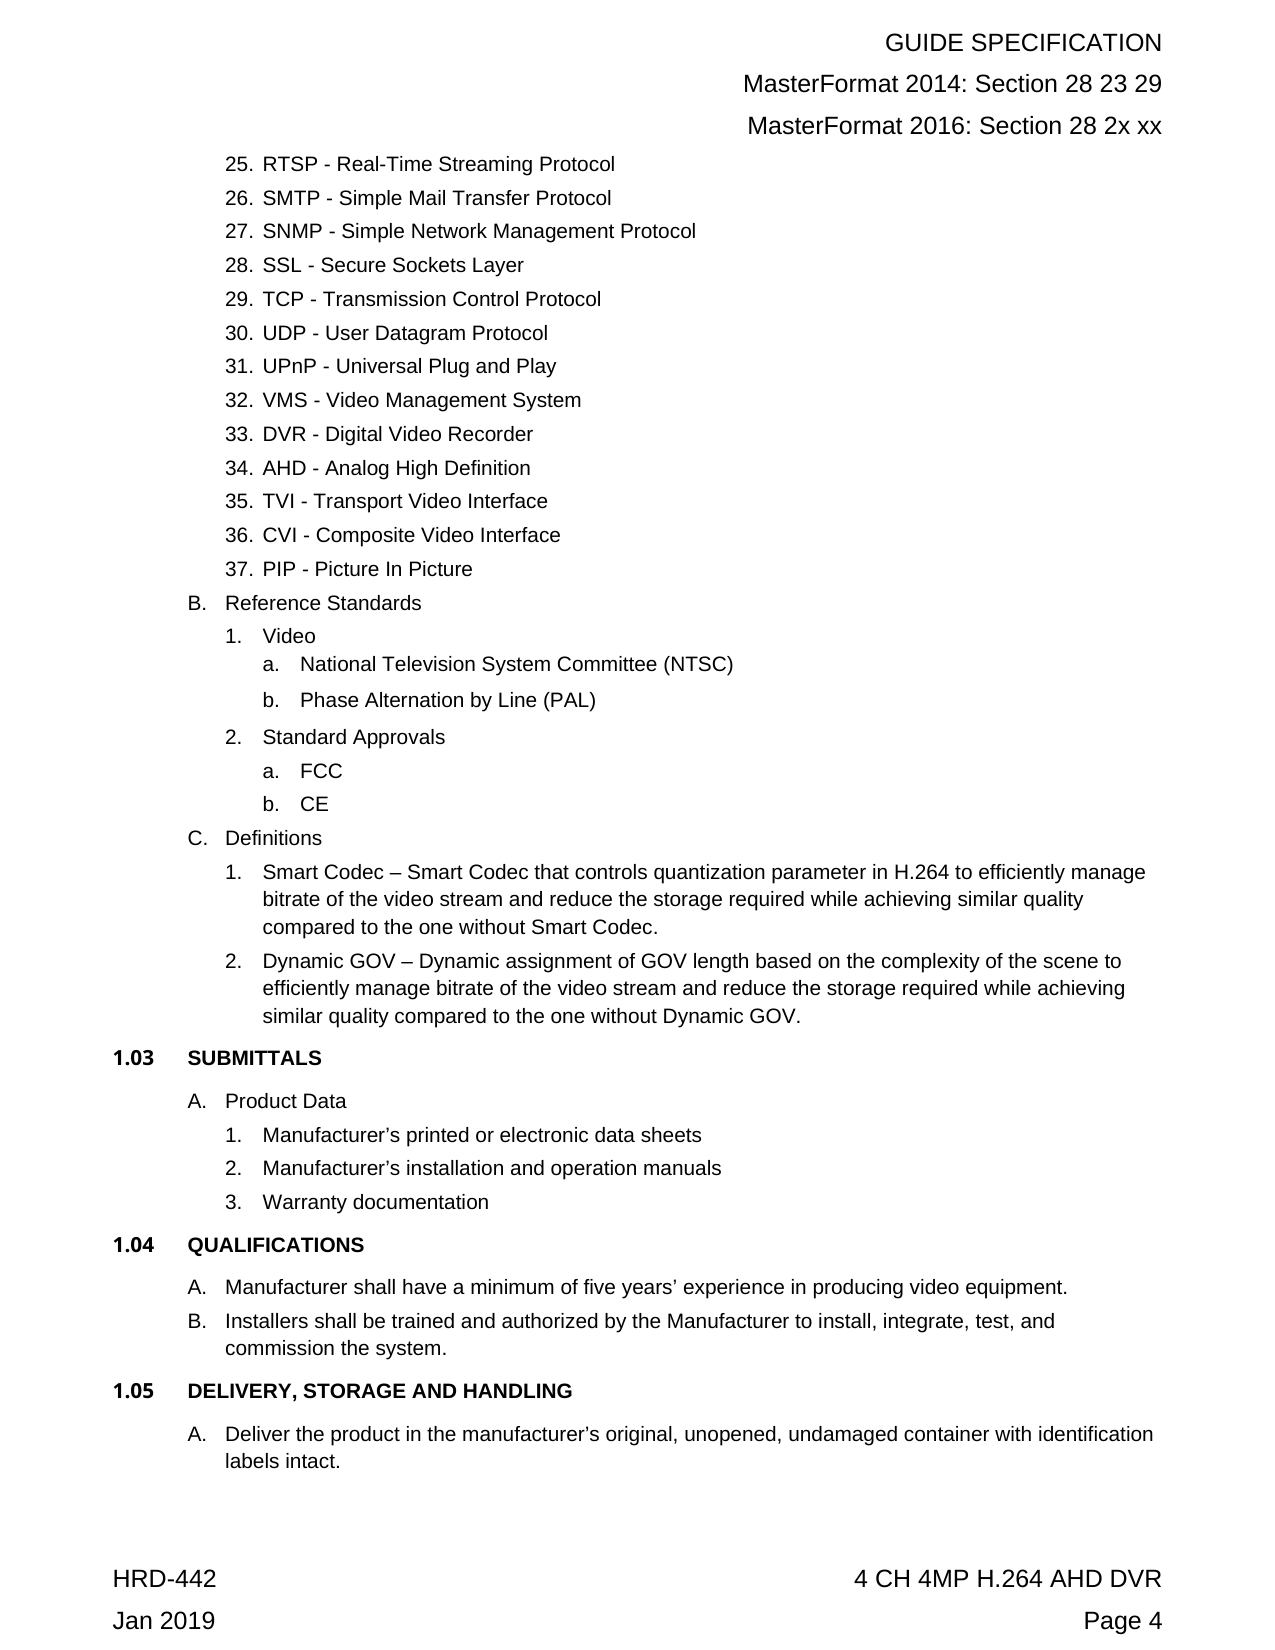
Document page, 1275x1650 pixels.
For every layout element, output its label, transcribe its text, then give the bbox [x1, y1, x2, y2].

list CE [262, 792, 1162, 816]
list Manufacturer’s printed or electronic data sheets [225, 1122, 1162, 1146]
list RTSP - Real-Time Streaming Protocol [225, 152, 1162, 176]
list DELIVERY, STORAGE AND HANDLING [112, 1376, 1162, 1405]
list National Television System Committee (NTSC) [262, 652, 1162, 676]
list Manufacturer shall have a minimum of five years’ experience in producing video equipment. [187, 1275, 1162, 1299]
list SMTP - Simple Mail Transfer Protocol [225, 186, 1162, 209]
list DVR - Digital Video Recorder [225, 422, 1162, 446]
list Reference Standards [187, 591, 1162, 614]
list Warranty documentation [225, 1190, 1162, 1214]
list VMS - Video Management System [225, 388, 1162, 412]
list SSL - Secure Sockets Layer [225, 253, 1162, 277]
list Smart Codec – Smart Codec that controls quantization parameter in H.264 to efficiently manage bitrate of the video stream and reduce the storage required while achieving similar quality compared to the one without Smart Codec. [225, 860, 1162, 939]
list Deliver the product in the manufacturer’s original, unopened, undamaged container with identification labels intact. [187, 1421, 1162, 1473]
list QUALIFICATIONS [112, 1230, 1162, 1258]
list Phase Alternation by Line (PAL) [262, 688, 1162, 712]
list TCP - Transmission Control Protocol [225, 287, 1162, 311]
list Video [225, 624, 1162, 648]
list AHD - Analog High Definition [225, 456, 1162, 479]
list UDP - User Datagram Protocol [225, 321, 1162, 344]
list Product Data [187, 1089, 1162, 1113]
list FCC [262, 758, 1162, 782]
list TVI - Transport Video Interface [225, 489, 1162, 513]
list Definitions [187, 826, 1162, 850]
list PIP - Picture In Picture [225, 557, 1162, 581]
list UPnP - Universal Plug and Play [225, 354, 1162, 378]
list CVI - Composite Video Interface [225, 523, 1162, 547]
list Installers shall be trained and authorized by the Manufacturer to install, integrate, test, and commission the system. [187, 1309, 1162, 1360]
list SNMP - Simple Network Management Protocol [225, 219, 1162, 243]
list Dynamic GOV – Dynamic assignment of GOV length based on the complexity of the scene to efficiently manage bitrate of the video stream and reduce the storage required while achieving similar quality compared to the one without Dynamic GOV. [225, 948, 1162, 1027]
list Standard Approvals [225, 725, 1162, 749]
list SUBMITTALS [112, 1043, 1162, 1072]
list Manufacturer’s installation and operation manuals [225, 1156, 1162, 1180]
